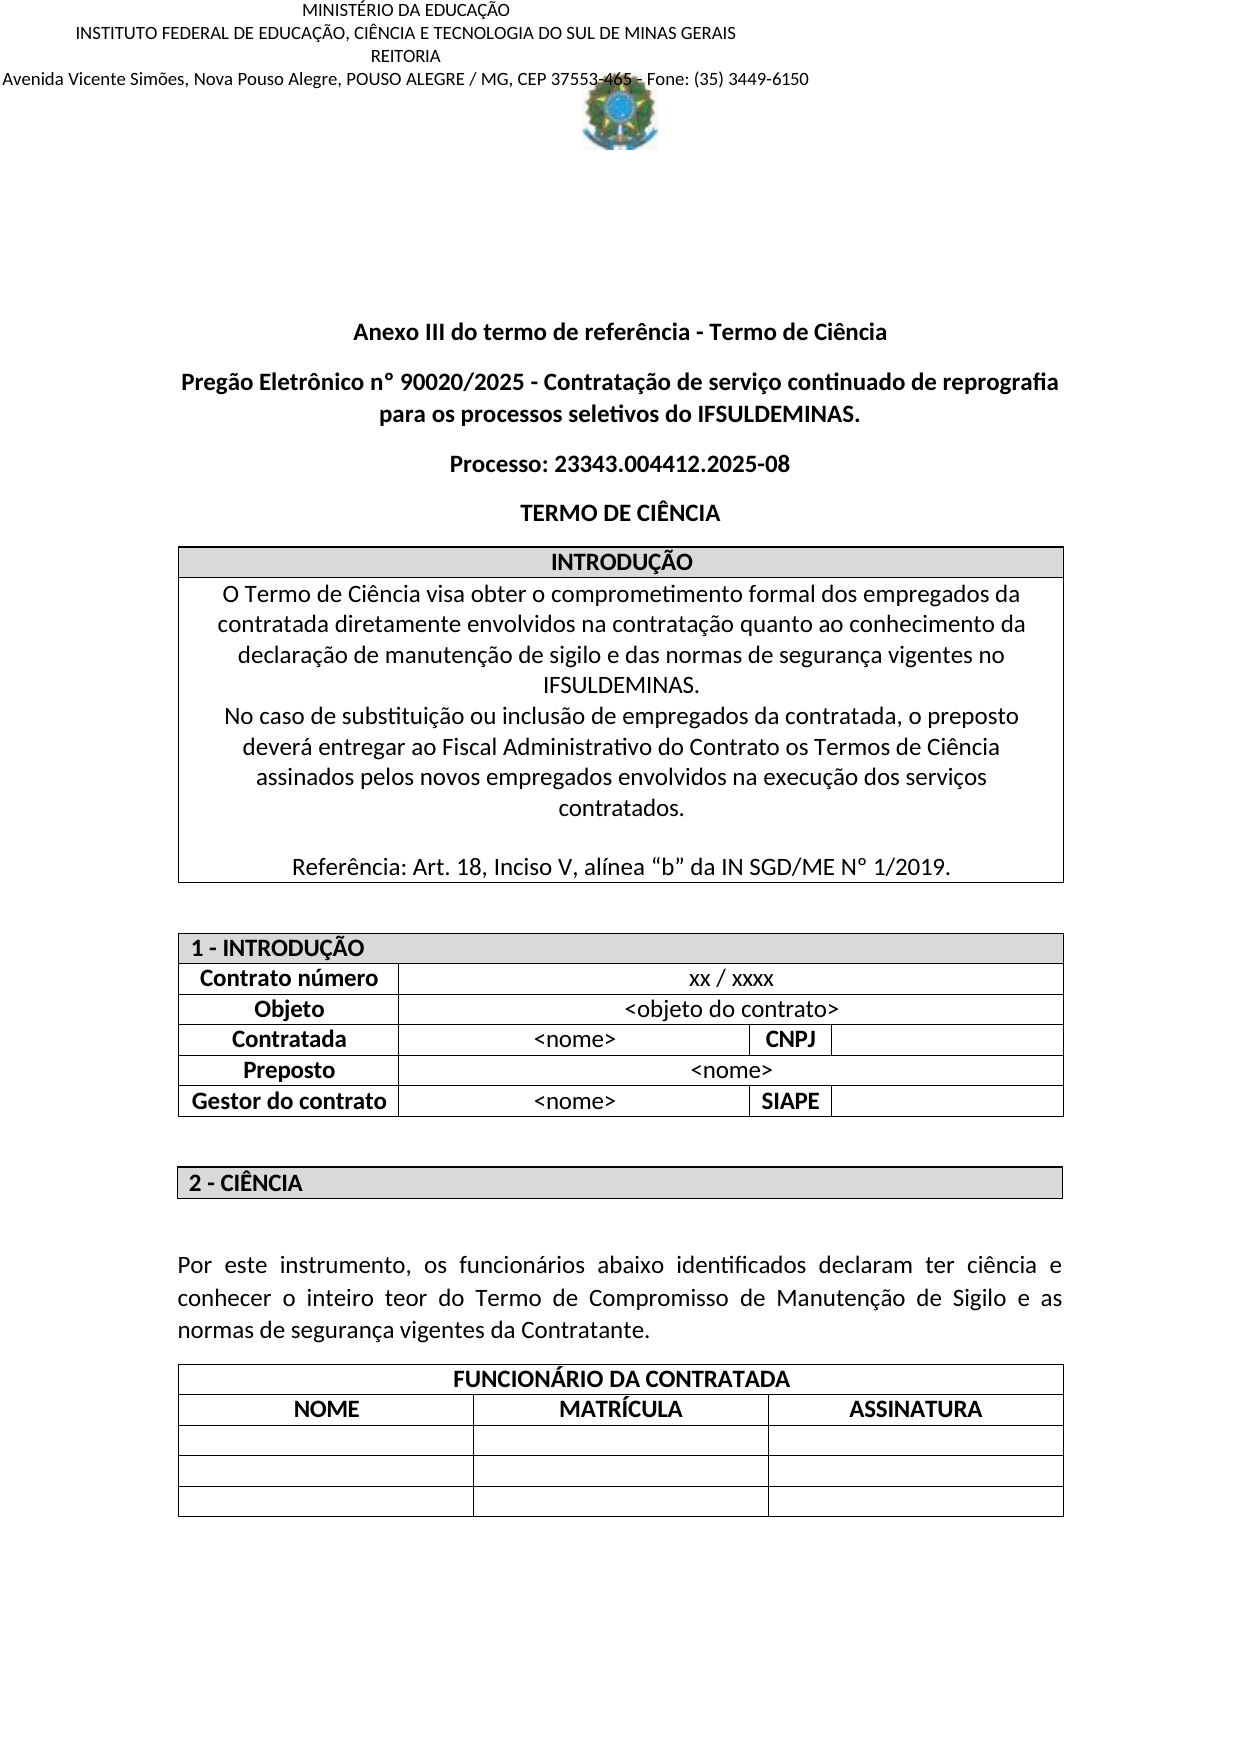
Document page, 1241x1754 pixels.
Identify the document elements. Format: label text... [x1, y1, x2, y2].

table_cell Contratada [179, 1025, 398, 1055]
text Processo: 23343.004412.2025-08 TERMO DE CIÊNCIA [449, 448, 864, 527]
table_header 1 - INTRODUÇÃO [179, 934, 1063, 963]
table_header INTRODUÇÃO [179, 548, 1063, 577]
table_cell [179, 1426, 473, 1455]
table_cell [179, 1456, 473, 1486]
table_header FUNCIONÁRIO DA CONTRATADA [179, 1365, 1063, 1394]
table_cell <nome> [399, 1025, 749, 1055]
table_cell Objeto [179, 995, 398, 1024]
table_cell NOME [179, 1395, 473, 1425]
table_cell [474, 1487, 768, 1516]
table_cell [769, 1426, 1063, 1455]
table_cell <nome> [399, 1086, 749, 1116]
table_cell <objeto do contrato> [399, 995, 1063, 1024]
table_cell [832, 1025, 1063, 1055]
table_cell [179, 1487, 473, 1516]
table_cell ASSINATURA [769, 1395, 1063, 1425]
text Anexo III do termo de referência - Termo de Ciência [177, 316, 1063, 347]
table_cell [474, 1426, 768, 1455]
picture [582, 73, 658, 150]
text Pregão Eletrônico nº 90020/2025 - Contratação de serviço continuado de reprografia para os processos seletivos do IFSULDEMINAS. [177, 366, 1063, 429]
text Por este instrumento, os funcionários abaixo identificados declaram ter ciência e conhecer o inteiro teor do Termo de Compromisso de Manutenção de Sigilo e as normas de segurança vigentes da Contratante. [177, 1249, 1063, 1344]
table_cell Preposto [179, 1056, 398, 1085]
table_cell [474, 1456, 768, 1486]
table_cell SIAPE [750, 1086, 831, 1116]
table_cell [769, 1487, 1063, 1516]
table_cell CNPJ [750, 1025, 831, 1055]
table_cell O Termo de Ciência visa obter o comprometimento formal dos empregados da contratada diretamente envolvidos na contratação quanto ao conhecimento da declaração de manutenção de sigilo e das normas de segurança vigentes no IFSULDEMINAS. No caso de substituição ou inclusão de empregados da contratada, o preposto deverá entregar ao Fiscal Administrativo do Contrato os Termos de Ciência assinados pelos novos empregados envolvidos na execução dos serviços contratados. Referência: Art. 18, Inciso V, alínea “b” da IN SGD/ME Nº 1/2019. [179, 578, 1063, 882]
table_cell <nome> [399, 1056, 1063, 1085]
table_cell Contrato número [179, 964, 398, 994]
table_cell xx / xxxx [399, 964, 1063, 994]
table_cell MATRÍCULA [474, 1395, 768, 1425]
table_cell [769, 1456, 1063, 1486]
table_cell Gestor do contrato [179, 1086, 398, 1116]
table_cell [832, 1086, 1063, 1116]
